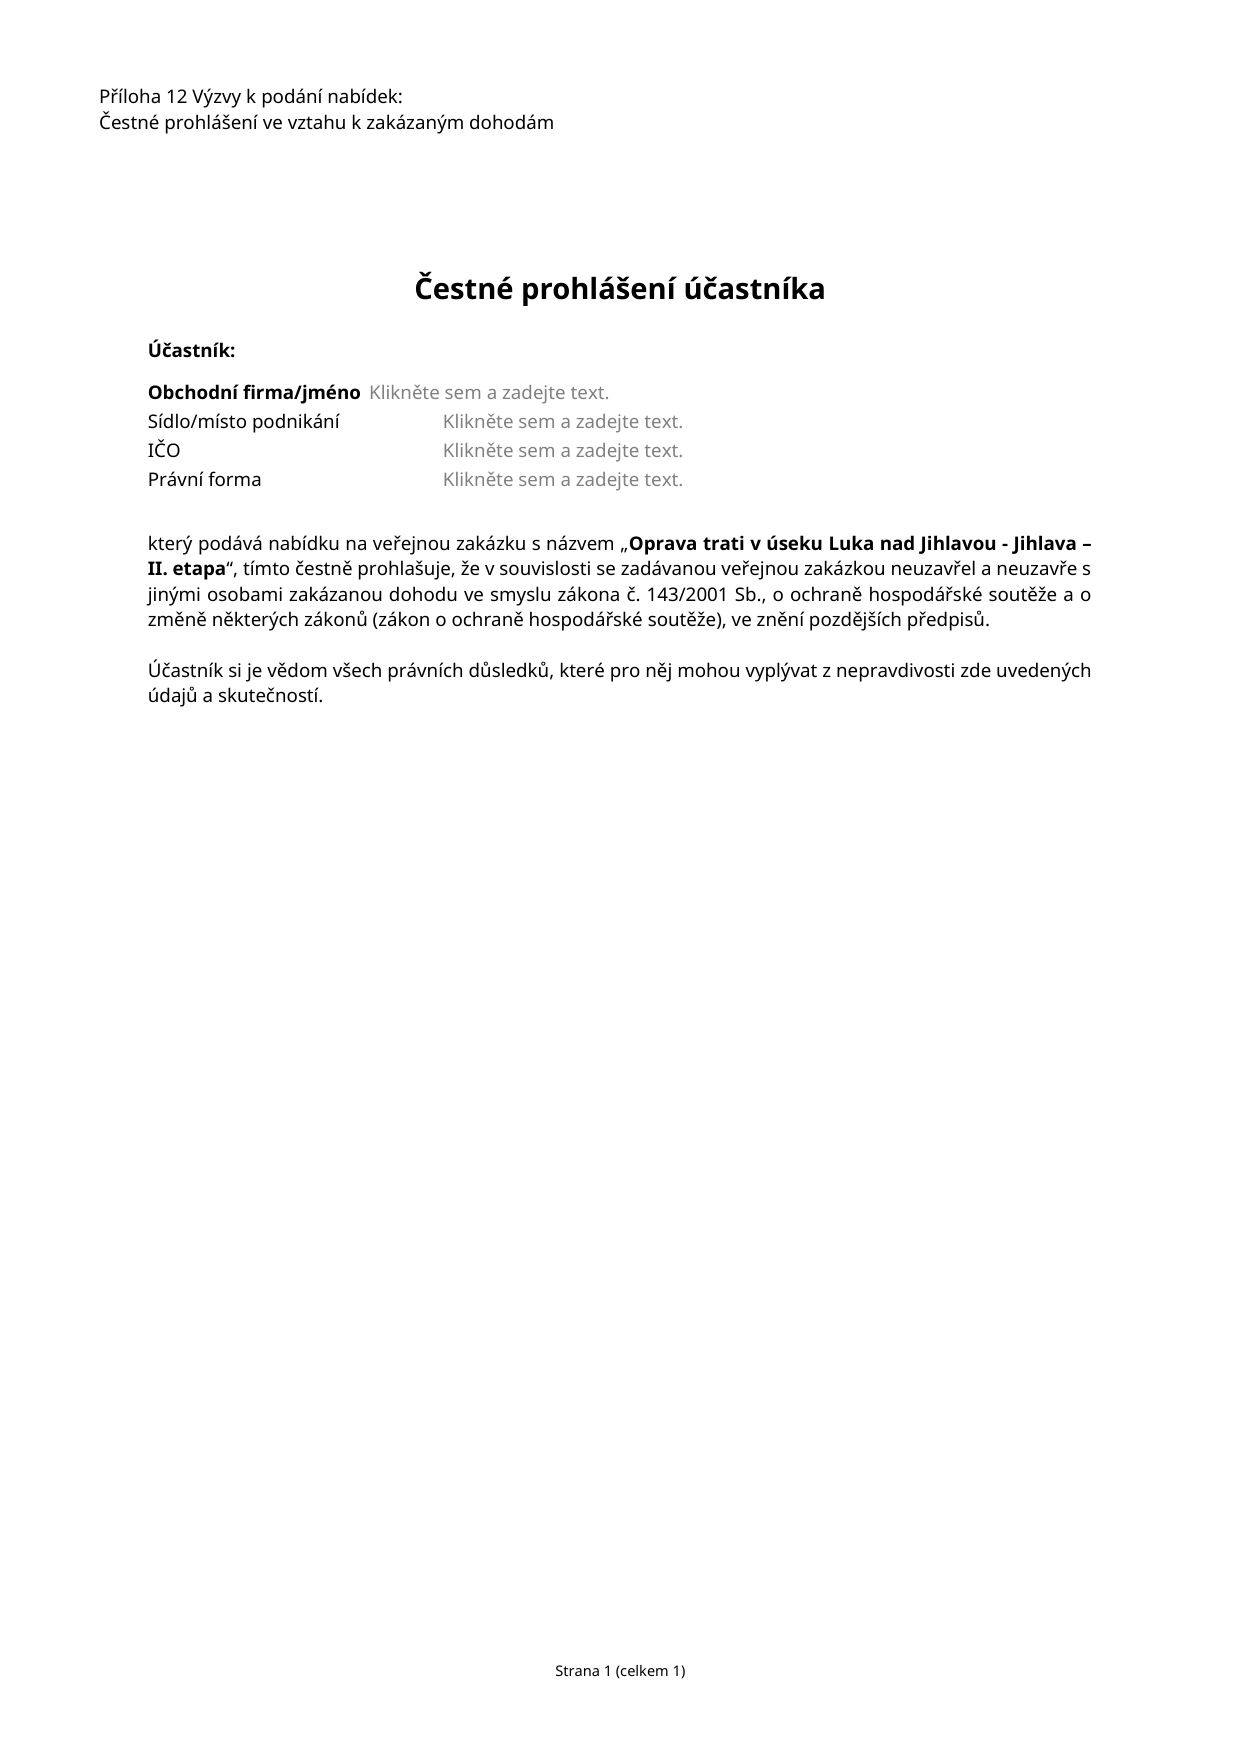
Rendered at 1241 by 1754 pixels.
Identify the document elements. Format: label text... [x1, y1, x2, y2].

text Právní forma [148, 463, 1093, 492]
title Čestné prohlášení účastníka [148, 268, 1093, 308]
text Účastník si je vědom všech právních důsledků, které pro něj mohou vyplývat z nepravdivosti zde uvedených údajů a skutečností. [148, 657, 1093, 708]
text IČO [148, 434, 1093, 463]
text který podává nabídku na veřejnou zakázku s názvem „Oprava trati v úseku Luka nad Jihlavou - Jihlava – II. etapa“, tímto čestně prohlašuje, že v souvislosti se zadávanou veřejnou zakázkou neuzavřel a neuzavře s jinými osobami zakázanou dohodu ve smyslu zákona č. 143/2001 Sb., o ochraně hospodářské soutěže a o změně některých zákonů (zákon o ochraně hospodářské soutěže), ve znění pozdějších předpisů. [148, 530, 1093, 632]
text Obchodní firma/jméno [148, 376, 1093, 405]
text Účastník: [148, 333, 1093, 364]
text Sídlo/místo podnikání [148, 405, 1093, 434]
